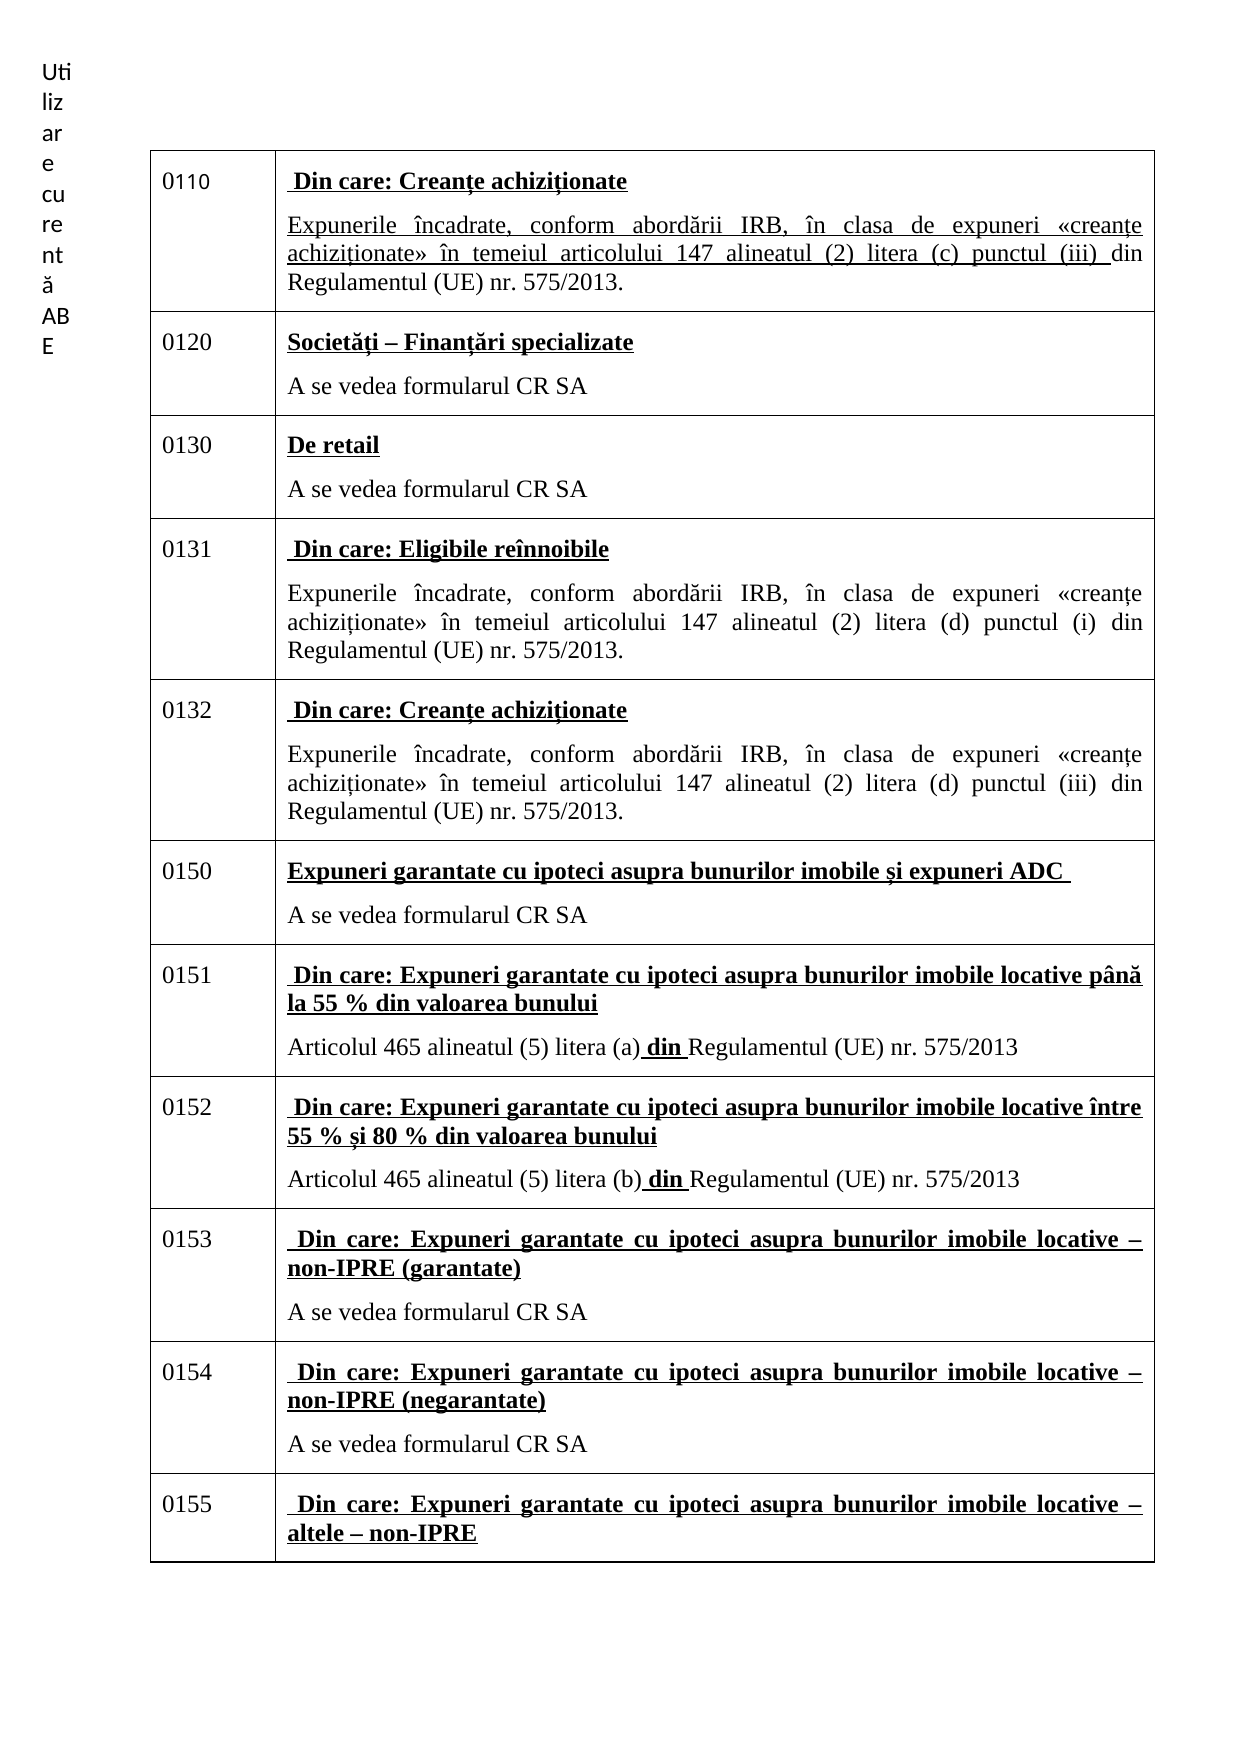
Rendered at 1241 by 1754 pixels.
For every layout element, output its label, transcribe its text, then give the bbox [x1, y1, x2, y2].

table_cell Din care: Expuneri garantate cu ipoteci asupra bunurilor imobile locative – non-IPRE (garantate) A se vedea formularul CR SA [276, 1209, 1154, 1341]
table_cell 0155 [151, 1474, 275, 1561]
table_cell 0110 [151, 151, 275, 311]
table_cell Expuneri garantate cu ipoteci asupra bunurilor imobile și expuneri ADC A se vedea formularul CR SA [276, 841, 1154, 944]
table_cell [276, 1474, 1154, 1561]
table_cell 0150 [151, 841, 275, 944]
table_cell Din care: Expuneri garantate cu ipoteci asupra bunurilor imobile locative – non-IPRE (negarantate) A se vedea formularul CR SA [276, 1342, 1154, 1473]
table_cell 0153 [151, 1209, 275, 1341]
table_cell 0151 [151, 945, 275, 1076]
table_cell 0132 [151, 680, 275, 840]
table_cell Din care: Eligibile reînnoibile Expunerile încadrate, conform abordării IRB, în clasa de expuneri «creanțe achiziționate» în temeiul articolului 147 alineatul (2) litera (d) punctul (i) din Regulamentul (UE) nr. 575/2013. [276, 519, 1154, 679]
table_cell Societăți – Finanțări specializate A se vedea formularul CR SA [276, 312, 1154, 414]
table_cell 0120 [151, 312, 275, 414]
table_cell 0154 [151, 1342, 275, 1473]
table_cell Din care: Creanțe achiziționate Expunerile încadrate, conform abordării IRB, în clasa de expuneri «creanțe achiziționate» în temeiul articolului 147 alineatul (2) litera (d) punctul (iii) din Regulamentul (UE) nr. 575/2013. [276, 680, 1154, 840]
table_cell 0131 [151, 519, 275, 679]
table_cell Din care: Expuneri garantate cu ipoteci asupra bunurilor imobile locative până la 55 % din valoarea bunului Articolul 465 alineatul (5) litera (a) din Regulamentul (UE) nr. 575/2013 [276, 945, 1154, 1076]
table_cell Din care: Creanțe achiziționate Expunerile încadrate, conform abordării IRB, în clasa de expuneri «creanțe achiziționate» în temeiul articolului 147 alineatul (2) litera (c) punctul (iii) din Regulamentul (UE) nr. 575/2013. [276, 151, 1154, 311]
table_cell Din care: Expuneri garantate cu ipoteci asupra bunurilor imobile locative între 55 % și 80 % din valoarea bunului Articolul 465 alineatul (5) litera (b) din Regulamentul (UE) nr. 575/2013 [276, 1077, 1154, 1208]
table_cell 0130 [151, 416, 275, 518]
table_cell 0152 [151, 1077, 275, 1208]
table_cell De retail A se vedea formularul CR SA [276, 416, 1154, 518]
